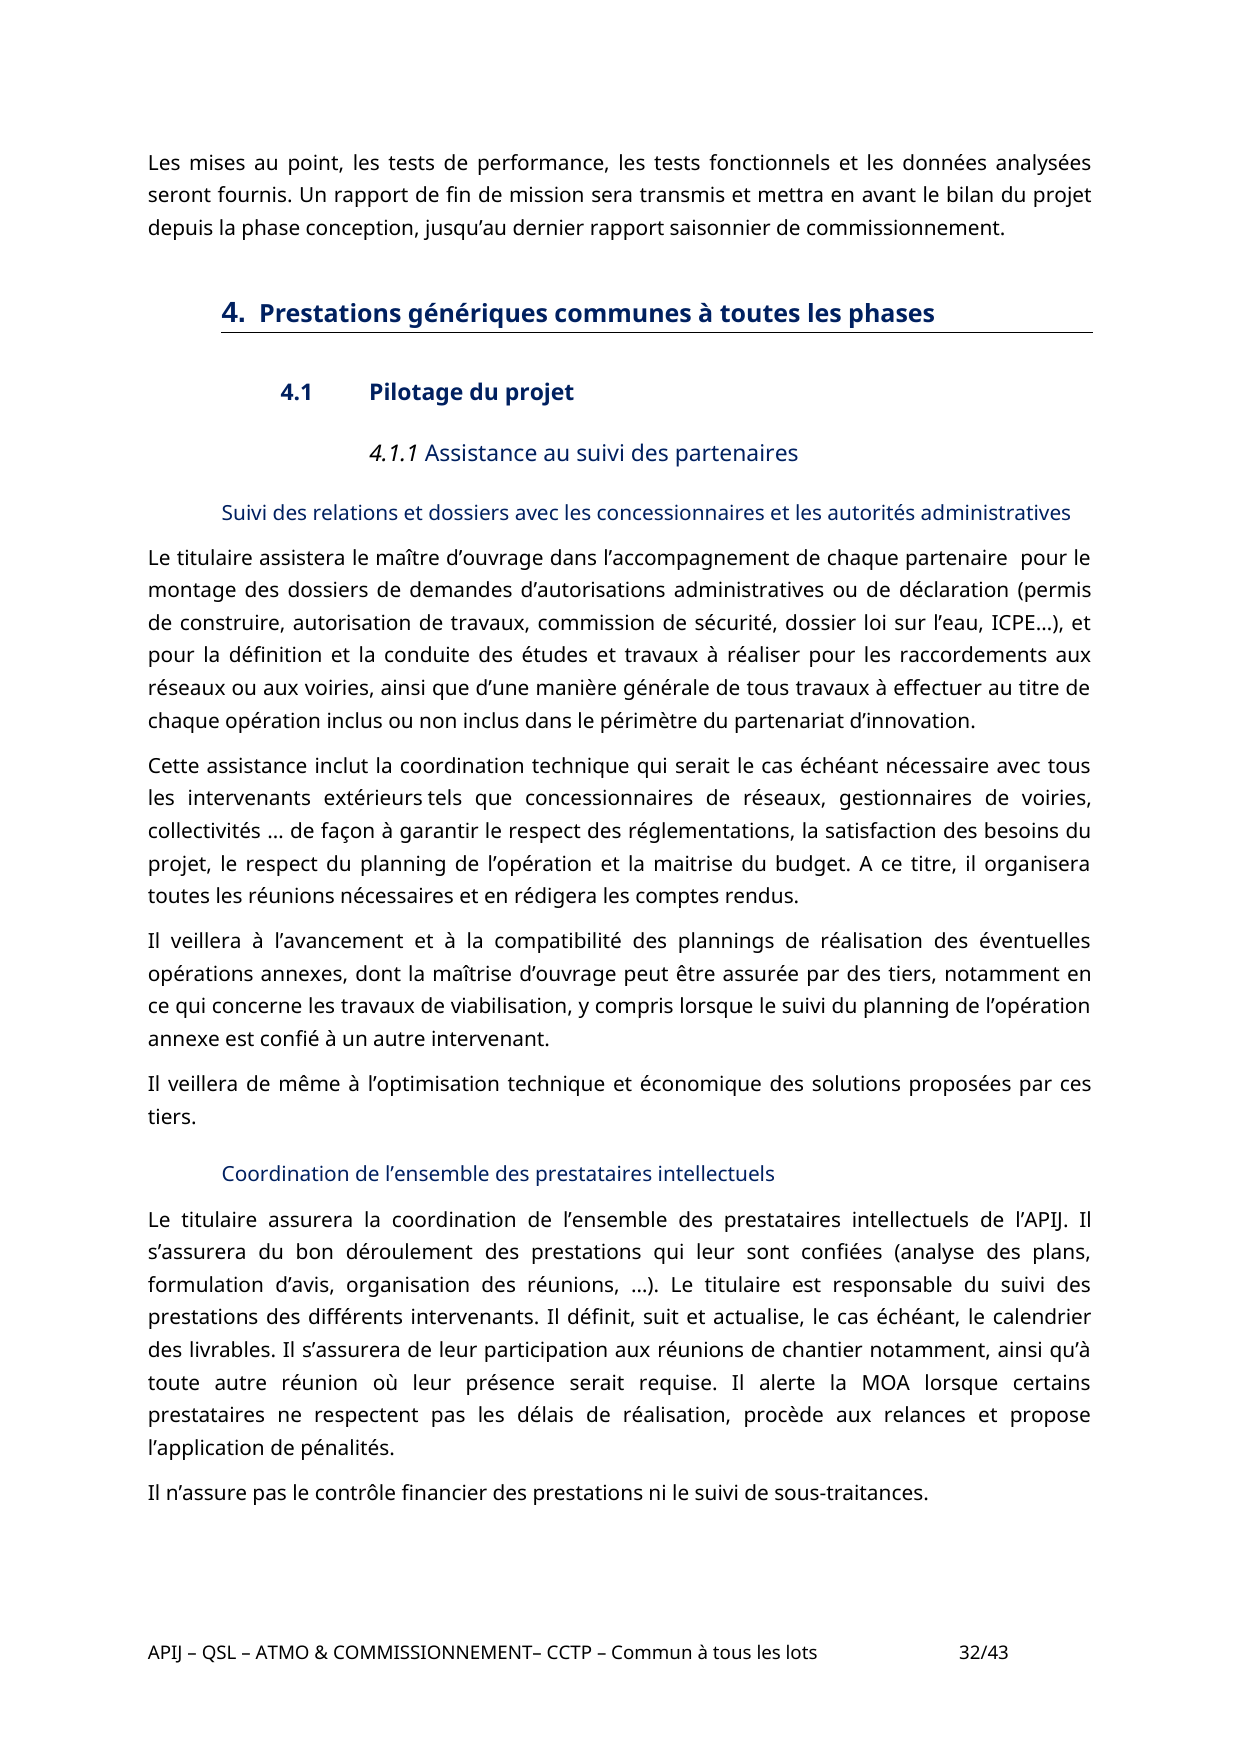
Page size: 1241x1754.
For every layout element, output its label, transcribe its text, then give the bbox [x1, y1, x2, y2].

text Cette assistance inclut la coordination technique qui serait le cas échéant nécessaire avec tous les intervenants extérieurs tels que concessionnaires de réseaux, gestionnaires de voiries, collectivités … de façon à garantir le respect des réglementations, la satisfaction des besoins du projet, le respect du planning de l’opération et la maitrise du budget. A ce titre, il organisera toutes les réunions nécessaires et en rédigera les comptes rendus. [148, 751, 1093, 910]
text Il veillera de même à l’optimisation technique et économique des solutions proposées par ces tiers. [148, 1069, 1093, 1130]
subtitle Suivi des relations et dossiers avec les concessionnaires et les autorités administratives [148, 498, 1093, 526]
subtitle Coordination de l’ensemble des prestataires intellectuels [148, 1159, 1093, 1188]
subtitle Assistance au suivi des partenaires [369, 437, 1093, 468]
text Il veillera à l’avancement et à la compatibilité des plannings de réalisation des éventuelles opérations annexes, dont la maîtrise d’ouvrage peut être assurée par des tiers, notamment en ce qui concerne les travaux de viabilisation, y compris lorsque le suivi du planning de l’opération annexe est confié à un autre intervenant. [148, 926, 1093, 1053]
text Le titulaire assistera le maître d’ouvrage dans l’accompagnement de chaque partenaire pour le montage des dossiers de demandes d’autorisations administratives ou de déclaration (permis de construire, autorisation de travaux, commission de sécurité, dossier loi sur l’eau, ICPE…), et pour la définition et la conduite des études et travaux à réaliser pour les raccordements aux réseaux ou aux voiries, ainsi que d’une manière générale de tous travaux à effectuer au titre de chaque opération inclus ou non inclus dans le périmètre du partenariat d’innovation. [148, 543, 1093, 734]
subtitle Prestations génériques communes à toutes les phases [221, 295, 1093, 332]
text Les mises au point, les tests de performance, les tests fonctionnels et les données analysées seront fournis. Un rapport de fin de mission sera transmis et mettra en avant le bilan du projet depuis la phase conception, jusqu’au dernier rapport saisonnier de commissionnement. [148, 148, 1093, 241]
text Le titulaire assurera la coordination de l’ensemble des prestataires intellectuels de l’APIJ. Il s’assurera du bon déroulement des prestations qui leur sont confiées (analyse des plans, formulation d’avis, organisation des réunions, …). Le titulaire est responsable du suivi des prestations des différents intervenants. Il définit, suit et actualise, le cas échéant, le calendrier des livrables. Il s’assurera de leur participation aux réunions de chantier notamment, ainsi qu’à toute autre réunion où leur présence serait requise. Il alerte la MOA lorsque certains prestataires ne respectent pas les délais de réalisation, procède aux relances et propose l’application de pénalités. [148, 1205, 1093, 1461]
subtitle Pilotage du projet [280, 376, 1093, 407]
text Il n’assure pas le contrôle financier des prestations ni le suivi de sous-traitances. [148, 1478, 1093, 1506]
